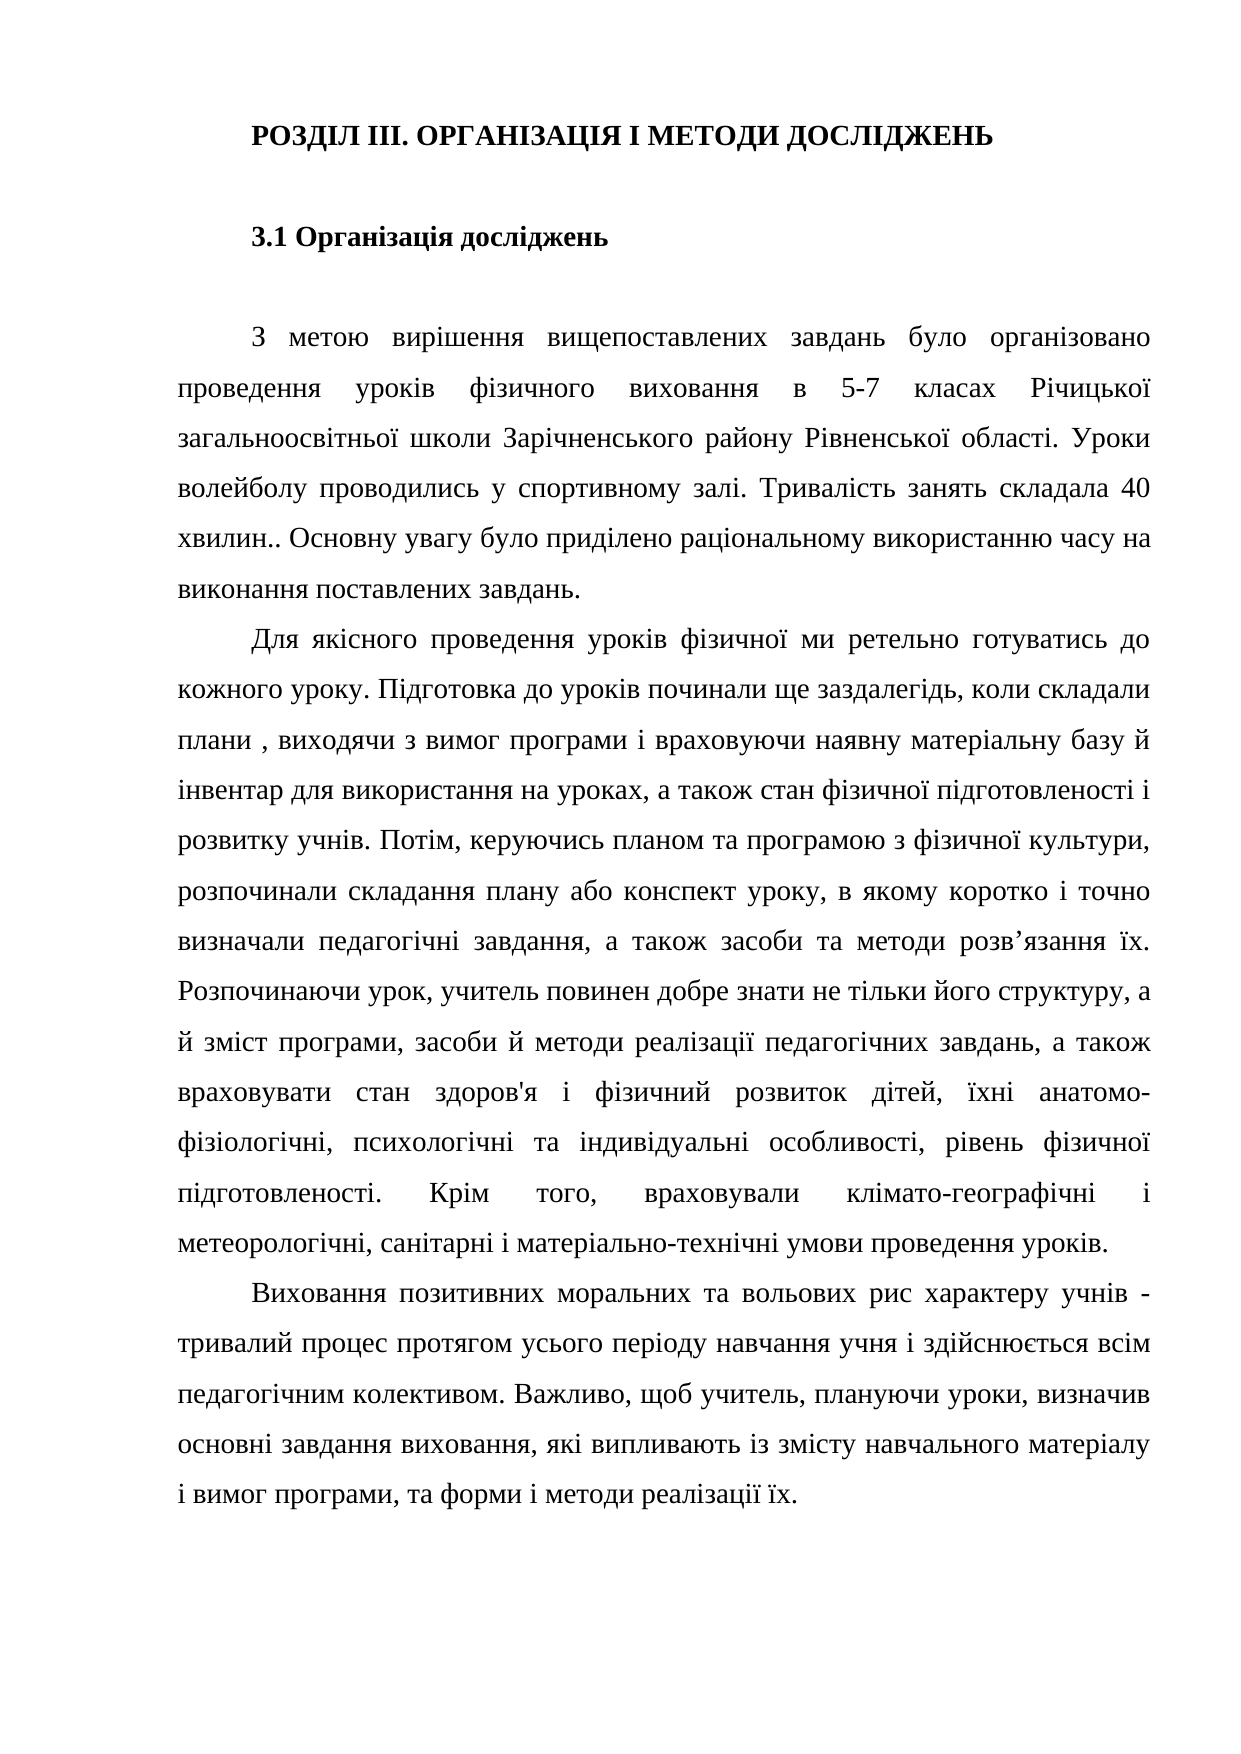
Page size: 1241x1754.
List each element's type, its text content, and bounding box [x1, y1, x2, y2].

text РОЗДІЛ ІІІ. ОРГАНІЗАЦІЯ І МЕТОДИ ДОСЛІДЖЕНЬ [177, 118, 1152, 152]
text 3.1 Організація досліджень [177, 219, 1152, 252]
text З метою вирішення вищепоставлених завдань було організовано проведення уроків фізичного виховання в 5-7 класах Річицької загальноосвітньої школи Зарічненського району Рівненської області. Уроки волейболу проводились у спортивному залі. Тривалість занять складала 40 хвилин.. Основну увагу було приділено раціональному використанню часу на виконання поставлених завдань. [177, 319, 1152, 604]
text Для якісного проведення уроків фізичної ми ретельно готуватись до кожного уроку. Підготовка до уроків починали ще заздалегідь, коли складали плани , виходячи з вимог програми і враховуючи наявну матеріальну базу й інвентар для використання на уроках, а також стан фізичної підготовленості і розвитку учнів. Потім, керуючись планом та програмою з фізичної культури, розпочинали складання плану або конспект уроку, в якому коротко і точно визначали педагогічні завдання, а також засоби та методи розв’язання їх. Розпочинаючи урок, учитель повинен добре знати не тільки його структуру, а й зміст програми, засоби й методи реалізації педагогічних завдань, а також враховувати стан здоров'я і фізичний розвиток дітей, їхні анатомо-фізіологічні, психологічні та індивідуальні особливості, рівень фізичної підготовленості. Крім того, враховували клімато-географічні і метеорологічні, санітарні і матеріально-технічні умови проведення уроків. [177, 621, 1152, 1258]
text Виховання позитивних моральних та вольових рис характеру учнів - тривалий процес протягом усього періоду навчання учня і здійснюється всім педагогічним колективом. Важливо, щоб учитель, плануючи уроки, визначив основні завдання виховання, які випливають із змісту навчального матеріалу і вимог програми, та форми і методи реалізації їх. [177, 1275, 1152, 1510]
